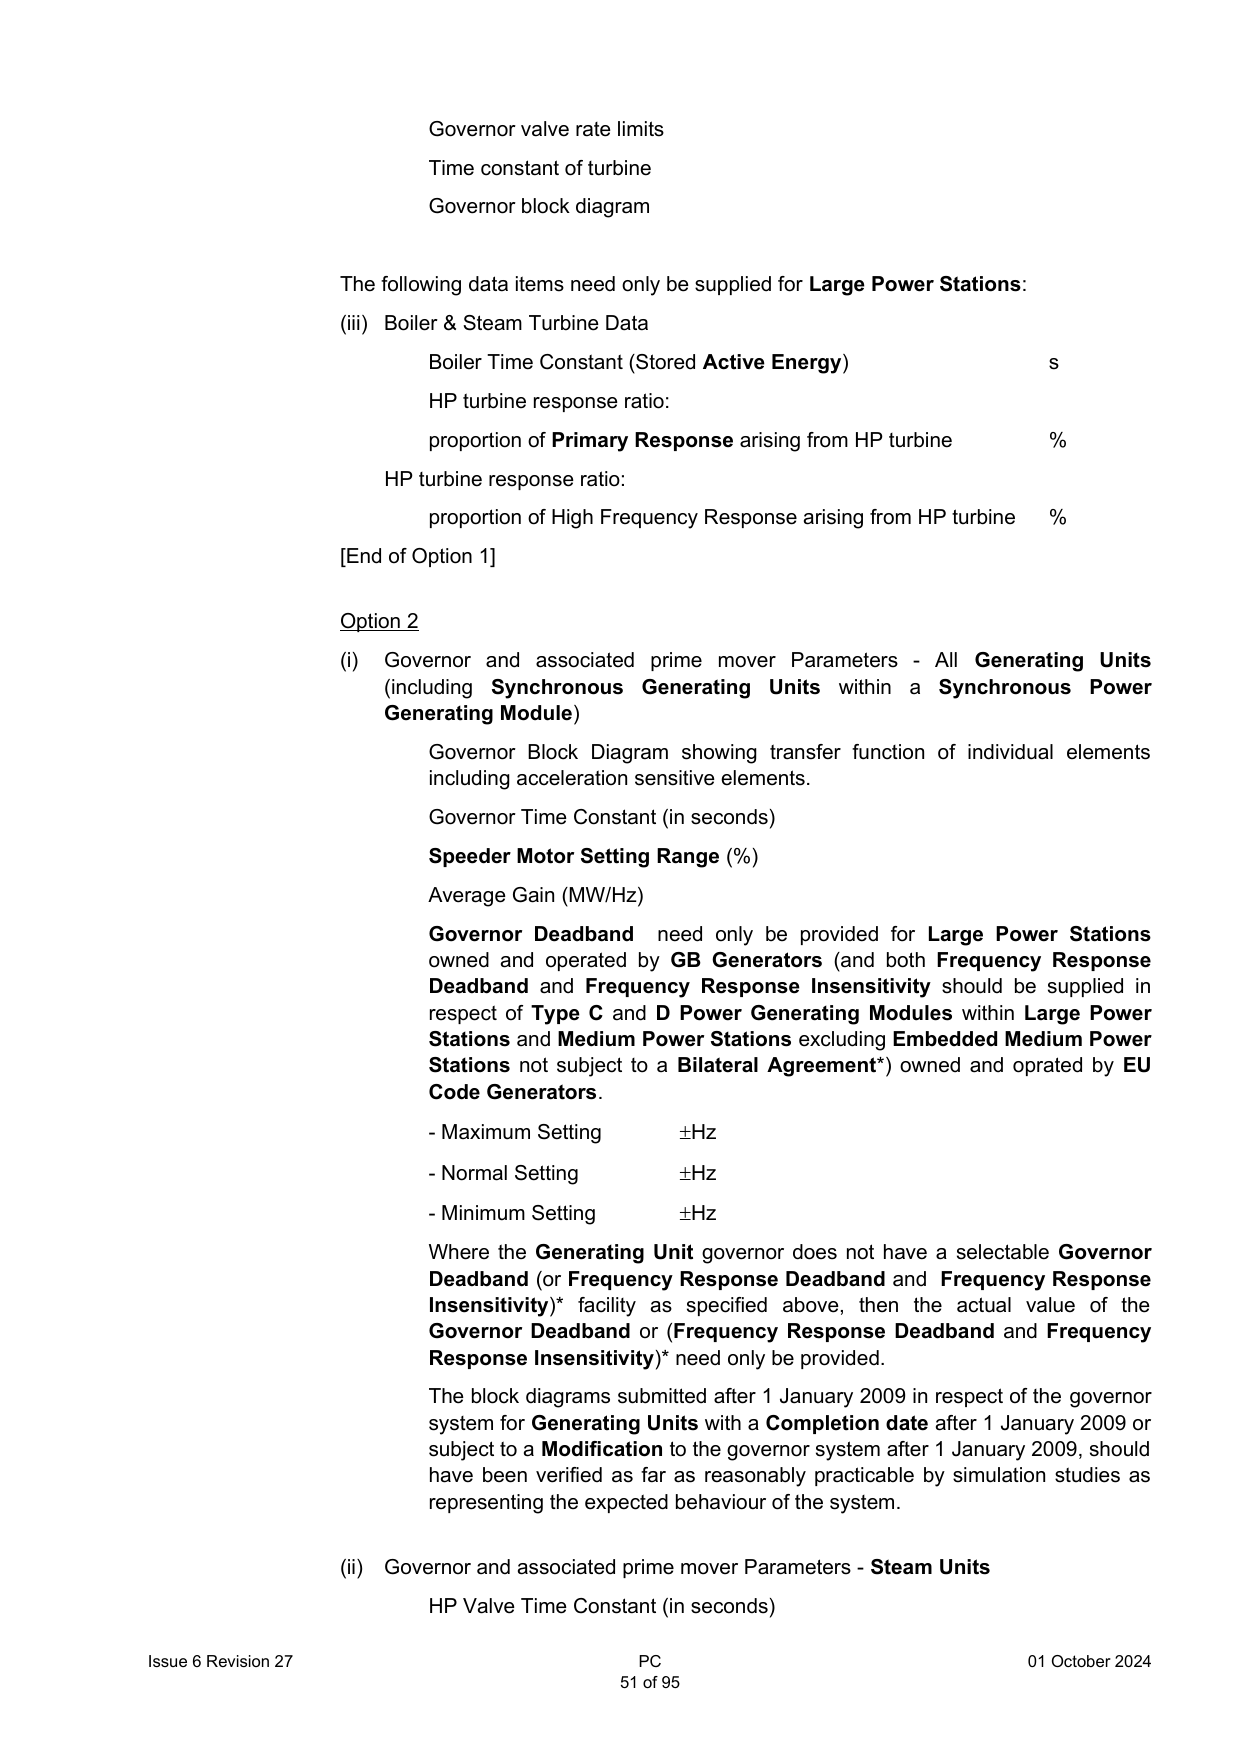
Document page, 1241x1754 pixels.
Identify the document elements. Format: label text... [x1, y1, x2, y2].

text - Minimum Setting Hz [384, 1199, 1152, 1225]
text The following data items need only be supplied for Large Power Stations: [340, 272, 1152, 296]
text (i) Governor and associated prime mover Parameters - All Generating Units (including Synchronous Generating Units within a Synchronous Power Generating Module) [340, 648, 1152, 725]
text Governor block diagram [384, 194, 1152, 218]
text Average Gain (MW/Hz) [384, 883, 1152, 907]
text Boiler Time Constant (Stored Active Energy) s [384, 350, 1152, 374]
text Speeder Motor Setting Range (%) [384, 844, 1152, 868]
text Governor Block Diagram showing transfer function of individual elements including acceleration sensitive elements. [384, 740, 1152, 790]
text Governor Deadband need only be provided for Large Power Stations owned and operated by GB Generators (and both Frequency Response Deadband and Frequency Response Insensitivity should be supplied in respect of Type C and D Power Generating Modules within Large Power Stations and Medium Power Stations excluding Embedded Medium Power Stations not subject to a Bilateral Agreement*) owned and oprated by EU Code Generators. [384, 921, 1152, 1103]
text (iii) Boiler & Steam Turbine Data [340, 311, 1152, 335]
text proportion of High Frequency Response arising from HP turbine % [384, 505, 1152, 529]
text - Normal Setting Hz [384, 1159, 1152, 1184]
text [End of Option 1] [340, 544, 1152, 568]
text Governor Time Constant (in seconds) [384, 805, 1152, 829]
text (ii) Governor and associated prime mover Parameters - Steam Units [340, 1555, 1152, 1579]
text HP turbine response ratio: [384, 389, 1152, 413]
text Time constant of turbine [384, 156, 1152, 179]
text Governor valve rate limits [384, 117, 1152, 141]
text Option 2 [340, 609, 1152, 633]
text Where the Generating Unit governor does not have a selectable Governor Deadband (or Frequency Response Deadband and Frequency Response Insensitivity)* facility as specified above, then the actual value of the Governor Deadband or (Frequency Response Deadband and Frequency Response Insensitivity)* need only be provided. [384, 1240, 1152, 1369]
text - Maximum Setting Hz [384, 1118, 1152, 1144]
text The block diagrams submitted after 1 January 2009 in respect of the governor system for Generating Units with a Completion date after 1 January 2009 or subject to a Modification to the governor system after 1 January 2009, should have been verified as far as reasonably practicable by simulation studies as representing the expected behaviour of the system. [384, 1384, 1152, 1514]
text HP Valve Time Constant (in seconds) [384, 1594, 1152, 1618]
text HP turbine response ratio: [384, 466, 1152, 490]
text proportion of Primary Response arising from HP turbine % [384, 427, 1152, 451]
